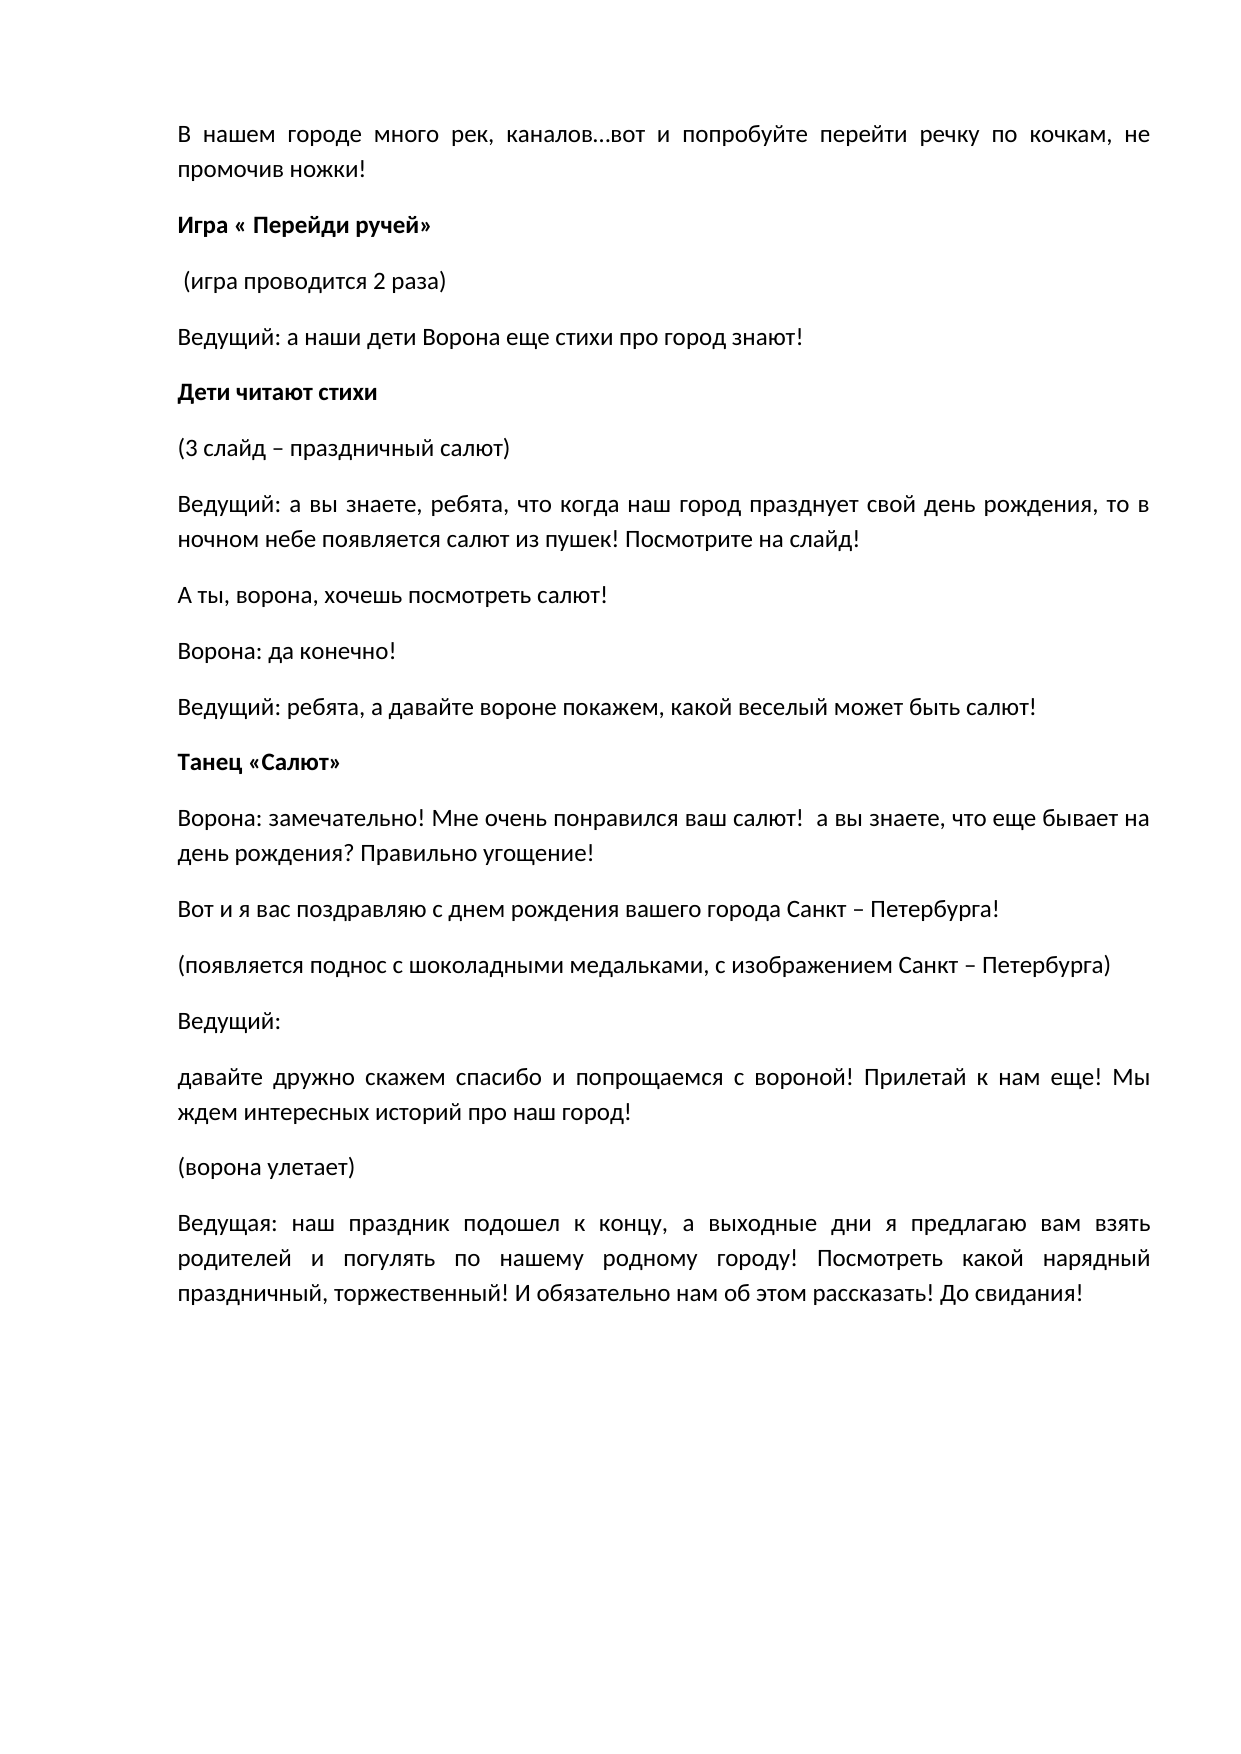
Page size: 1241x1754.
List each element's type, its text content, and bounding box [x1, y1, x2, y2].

text А ты, ворона, хочешь посмотреть салют! [177, 579, 1152, 609]
text Ворона: замечательно! Мне очень понравился ваш салют! а вы знаете, что еще бывает на день рождения? Правильно угощение! [177, 802, 1152, 868]
text давайте дружно скажем спасибо и попрощаемся с вороной! Прилетай к нам еще! Мы ждем интересных историй про наш город! [177, 1061, 1152, 1126]
text Ведущий: а вы знаете, ребята, что когда наш город празднует свой день рождения, то в ночном небе появляется салют из пушек! Посмотрите на слайд! [177, 488, 1152, 554]
text Игра « Перейди ручей» [177, 209, 1152, 239]
text (3 слайд – праздничный салют) [177, 432, 1152, 463]
text В нашем городе много рек, каналов…вот и попробуйте перейти речку по кочкам, не промочив ножки! [177, 118, 1152, 184]
text Танец «Салют» [177, 746, 1152, 777]
text (игра проводится 2 раза) [177, 265, 1152, 295]
text Ведущий: ребята, а давайте вороне покажем, какой веселый может быть салют! [177, 691, 1152, 721]
text (появляется поднос с шоколадными медальками, с изображением Санкт – Петербурга) [177, 949, 1152, 979]
text (ворона улетает) [177, 1151, 1152, 1182]
text Вот и я вас поздравляю с днем рождения вашего города Санкт – Петербурга! [177, 893, 1152, 924]
text Ведущий: а наши дети Ворона еще стихи про город знают! [177, 321, 1152, 351]
text Ведущий: [177, 1005, 1152, 1035]
text Дети читают стихи [177, 376, 1152, 407]
text Ведущая: наш праздник подошел к концу, а выходные дни я предлагаю вам взять родителей и погулять по нашему родному городу! Посмотреть какой нарядный праздничный, торжественный! И обязательно нам об этом рассказать! До свидания! [177, 1207, 1152, 1308]
text Ворона: да конечно! [177, 635, 1152, 665]
